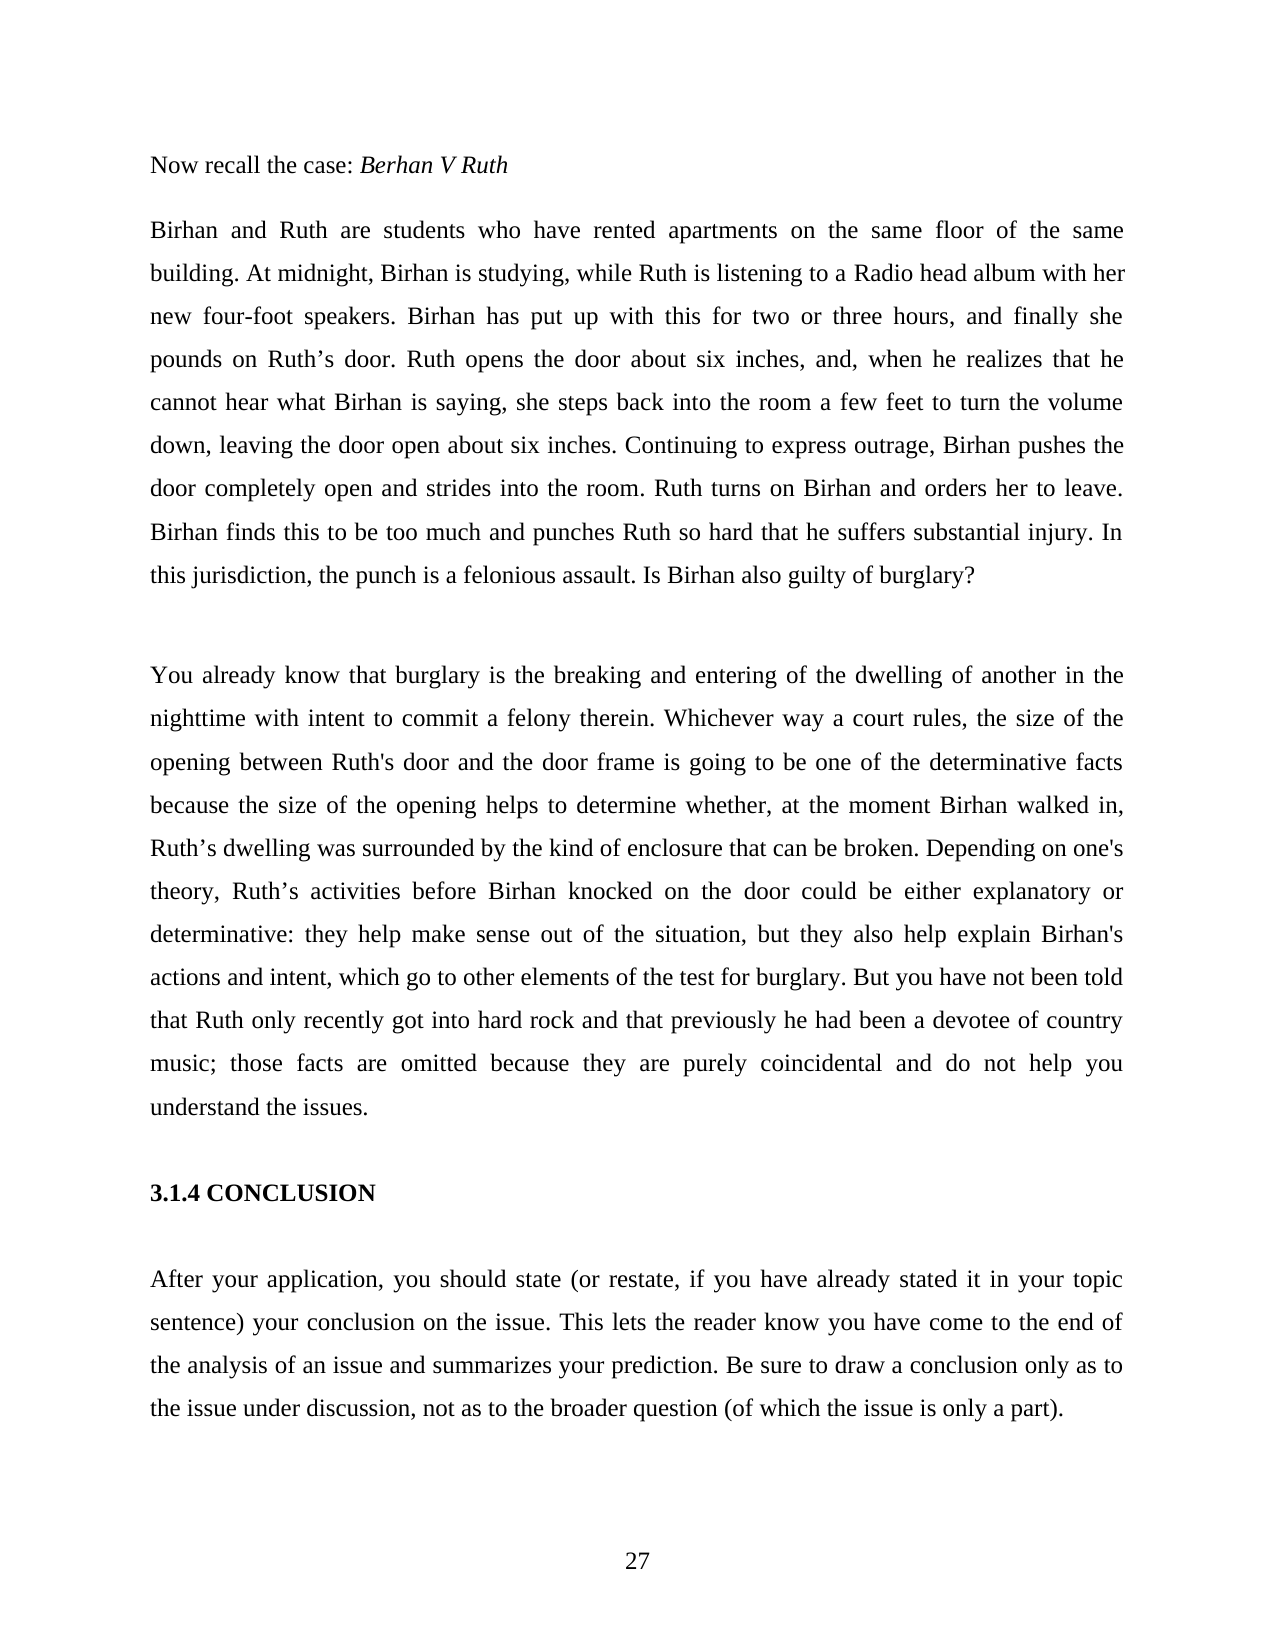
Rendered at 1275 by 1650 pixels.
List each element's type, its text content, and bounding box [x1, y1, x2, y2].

text Now recall the case: Berhan V Ruth [150, 150, 1125, 179]
text You already know that burglary is the breaking and entering of the dwelling of another in the nighttime with intent to commit a felony therein. Whichever way a court rules, the size of the opening between Ruth's door and the door frame is going to be one of the determinative facts because the size of the opening helps to determine whether, at the moment Birhan walked in, Ruth’s dwelling was surrounded by the kind of enclosure that can be broken. Depending on one's theory, Ruth’s activities before Birhan knocked on the door could be either explanatory or determinative: they help make sense out of the situation, but they also help explain Birhan's actions and intent, which go to other elements of the test for burglary. But you have not been told that Ruth only recently got into hard rock and that previously he had been a devotee of country music; those facts are omitted because they are purely coincidental and do not help you understand the issues. [150, 660, 1125, 1120]
text After your application, you should state (or restate, if you have already stated it in your topic sentence) your conclusion on the issue. This lets the reader know you have come to the end of the analysis of an issue and summarizes your prediction. Be sure to draw a conclusion only as to the issue under discussion, not as to the broader question (of which the issue is only a part). [150, 1264, 1125, 1422]
text Birhan and Ruth are students who have rented apartments on the same floor of the same building. At midnight, Birhan is studying, while Ruth is listening to a Radio head album with her new four-foot speakers. Birhan has put up with this for two or three hours, and finally she pounds on Ruth’s door. Ruth opens the door about six inches, and, when he realizes that he cannot hear what Birhan is saying, she steps back into the room a few feet to turn the volume down, leaving the door open about six inches. Continuing to express outrage, Birhan pushes the door completely open and strides into the room. Ruth turns on Birhan and orders her to leave. Birhan finds this to be too much and punches Ruth so hard that he suffers substantial injury. In this jurisdiction, the punch is a felonious assault. Is Birhan also guilty of burglary? [150, 215, 1125, 588]
text 3.1.4 CONCLUSION [150, 1178, 1125, 1207]
